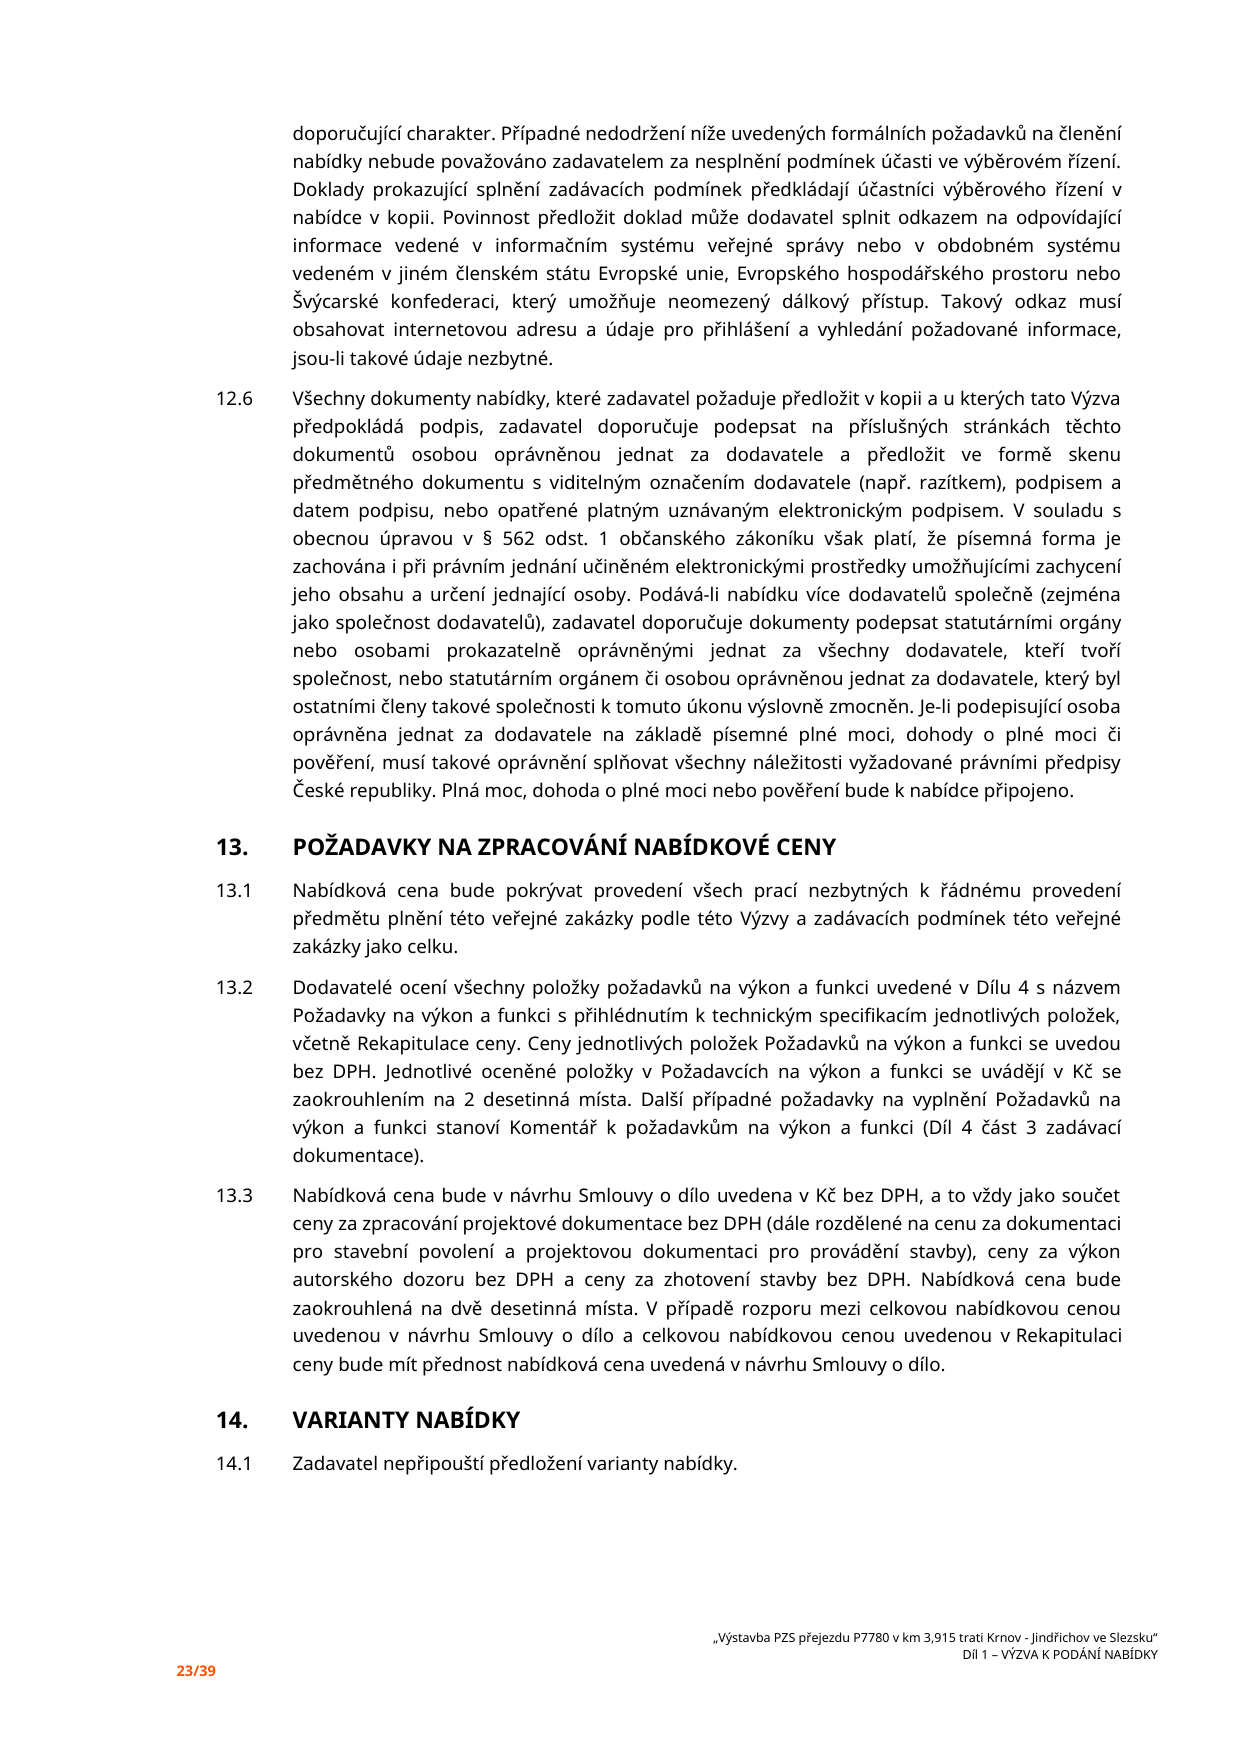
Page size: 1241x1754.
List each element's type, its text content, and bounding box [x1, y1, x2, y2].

text Nabídková cena bude v návrhu Smlouvy o dílo uvedena v Kč bez DPH, a to vždy jako součet ceny za zpracování projektové dokumentace bez DPH (dále rozdělené na cenu za dokumentaci pro stavební povolení a projektovou dokumentaci pro provádění stavby), ceny za výkon autorského dozoru bez DPH a ceny za zhotovení stavby bez DPH. Nabídková cena bude zaokrouhlená na dvě desetinná místa. V případě rozporu mezi celkovou nabídkovou cenou uvedenou v návrhu Smlouvy o dílo a celkovou nabídkovou cenou uvedenou v Rekapitulaci ceny bude mít přednost nabídková cena uvedená v návrhu Smlouvy o dílo. [216, 1183, 1122, 1376]
text Dodavatelé ocení všechny položky požadavků na výkon a funkci uvedené v Dílu 4 s názvem Požadavky na výkon a funkci s přihlédnutím k technickým specifikacím jednotlivých položek, včetně Rekapitulace ceny. Ceny jednotlivých položek Požadavků na výkon a funkci se uvedou bez DPH. Jednotlivé oceněné položky v Požadavcích na výkon a funkci se uvádějí v Kč se zaokrouhlením na 2 desetinná místa. Další případné požadavky na vyplnění Požadavků na výkon a funkci stanoví Komentář k požadavkům na výkon a funkci (Díl 4 část 3 zadávací dokumentace). [216, 974, 1122, 1168]
text POŽADAVKY NA ZPRACOVÁNÍ NABÍDKOVÉ CENY [216, 831, 1122, 862]
text VARIANTY NABÍDKY [216, 1404, 1122, 1435]
text Nabídková cena bude pokrývat provedení všech prací nezbytných k řádnému provedení předmětu plnění této veřejné zakázky podle této Výzvy a zadávacích podmínek této veřejné zakázky jako celku. [216, 877, 1122, 959]
text Zadavatel nepřipouští předložení varianty nabídky. [216, 1451, 1122, 1476]
text Všechny dokumenty nabídky, které zadavatel požaduje předložit v kopii a u kterých tato Výzva předpokládá podpis, zadavatel doporučuje podepsat na příslušných stránkách těchto dokumentů osobou oprávněnou jednat za dodavatele a předložit ve formě skenu předmětného dokumentu s viditelným označením dodavatele (např. razítkem), podpisem a datem podpisu, nebo opatřené platným uznávaným elektronickým podpisem. V souladu s obecnou úpravou v § 562 odst. 1 občanského zákoníku však platí, že písemná forma je zachována i při právním jednání učiněném elektronickými prostředky umožňujícími zachycení jeho obsahu a určení jednající osoby. Podává-li nabídku více dodavatelů společně (zejména jako společnost dodavatelů), zadavatel doporučuje dokumenty podepsat statutárními orgány nebo osobami prokazatelně oprávněnými jednat za všechny dodavatele, kteří tvoří společnost, nebo statutárním orgánem či osobou oprávněnou jednat za dodavatele, který byl ostatními členy takové společnosti k tomuto úkonu výslovně zmocněn. Je-li podepisující osoba oprávněna jednat za dodavatele na základě písemné plné moci, dohody o plné moci či pověření, musí takové oprávnění splňovat všechny náležitosti vyžadované právními předpisy České republiky. Plná moc, dohoda o plné moci nebo pověření bude k nabídce připojeno. [216, 385, 1122, 803]
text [216, 121, 1122, 370]
